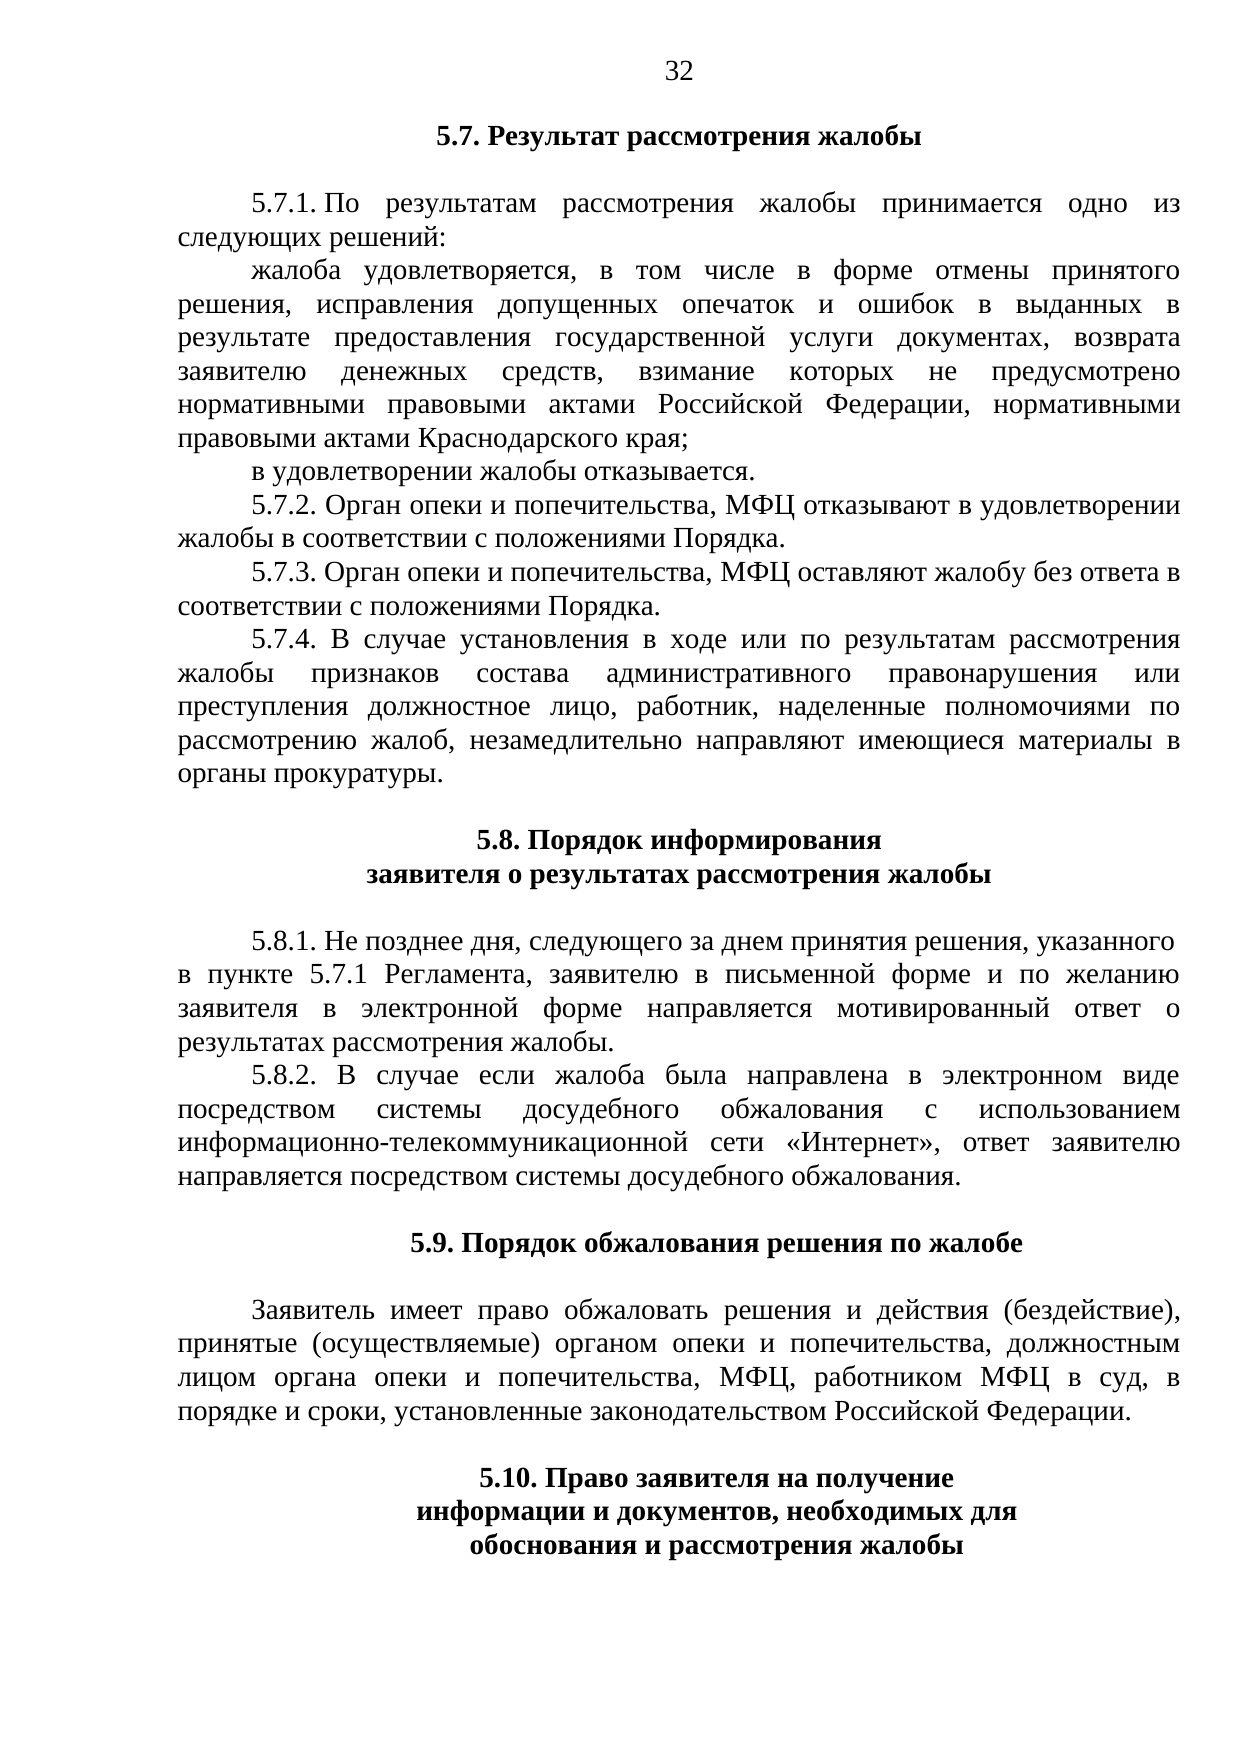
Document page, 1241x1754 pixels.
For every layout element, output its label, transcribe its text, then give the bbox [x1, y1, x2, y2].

text 5.8.1. Не позднее дня, следующего за днем принятия решения, указанного [177, 923, 1181, 957]
text Заявитель имеет право обжаловать решения и действия (бездействие), принятые (осуществляемые) органом опеки и попечительства, должностным лицом органа опеки и попечительства, МФЦ, работником МФЦ в суд, в порядке и сроки, установленные законодательством Российской Федерации. [177, 1292, 1181, 1426]
text обоснования и рассмотрения жалобы [177, 1527, 1181, 1560]
text 5.7.2. Орган опеки и попечительства, МФЦ отказывают в удовлетворении жалобы в соответствии с положениями Порядка. [177, 487, 1181, 554]
text 5.8.2. В случае если жалоба была направлена в электронном виде посредством системы досудебного обжалования с использованием информационно-телекоммуникационной сети «Интернет», ответ заявителю направляется посредством системы досудебного обжалования. [177, 1057, 1181, 1191]
text заявителя о результатах рассмотрения жалобы [177, 856, 1181, 889]
text 5.7.1. По результатам рассмотрения жалобы принимается одно из следующих решений: [177, 185, 1181, 252]
text в удовлетворении жалобы отказывается. [177, 453, 1181, 487]
text информации и документов, необходимых для [177, 1493, 1181, 1527]
text 5.7.3. Орган опеки и попечительства, МФЦ оставляют жалобу без ответа в соответствии с положениями Порядка. [177, 554, 1181, 621]
text 5.10. Право заявителя на получение [177, 1460, 1181, 1493]
text в пункте 5.7.1 Регламента, заявителю в письменной форме и по желанию заявителя в электронной форме направляется мотивированный ответ о результатах рассмотрения жалобы. [177, 957, 1181, 1057]
text 5.7. Результат рассмотрения жалобы [177, 118, 1181, 152]
text 5.7.4. В случае установления в ходе или по результатам рассмотрения жалобы признаков состава административного правонарушения или преступления должностное лицо, работник, наделенные полномочиями по рассмотрению жалоб, незамедлительно направляют имеющиеся материалы в органы прокуратуры. [177, 621, 1181, 789]
text 5.9. Порядок обжалования решения по жалобе [177, 1225, 1181, 1258]
text жалоба удовлетворяется, в том числе в форме отмены принятого решения, исправления допущенных опечаток и ошибок в выданных в результате предоставления государственной услуги документах, возврата заявителю денежных средств, взимание которых не предусмотрено нормативными правовыми актами Российской Федерации, нормативными правовыми актами Краснодарского края; [177, 252, 1181, 453]
text 5.8. Порядок информирования [177, 822, 1181, 856]
